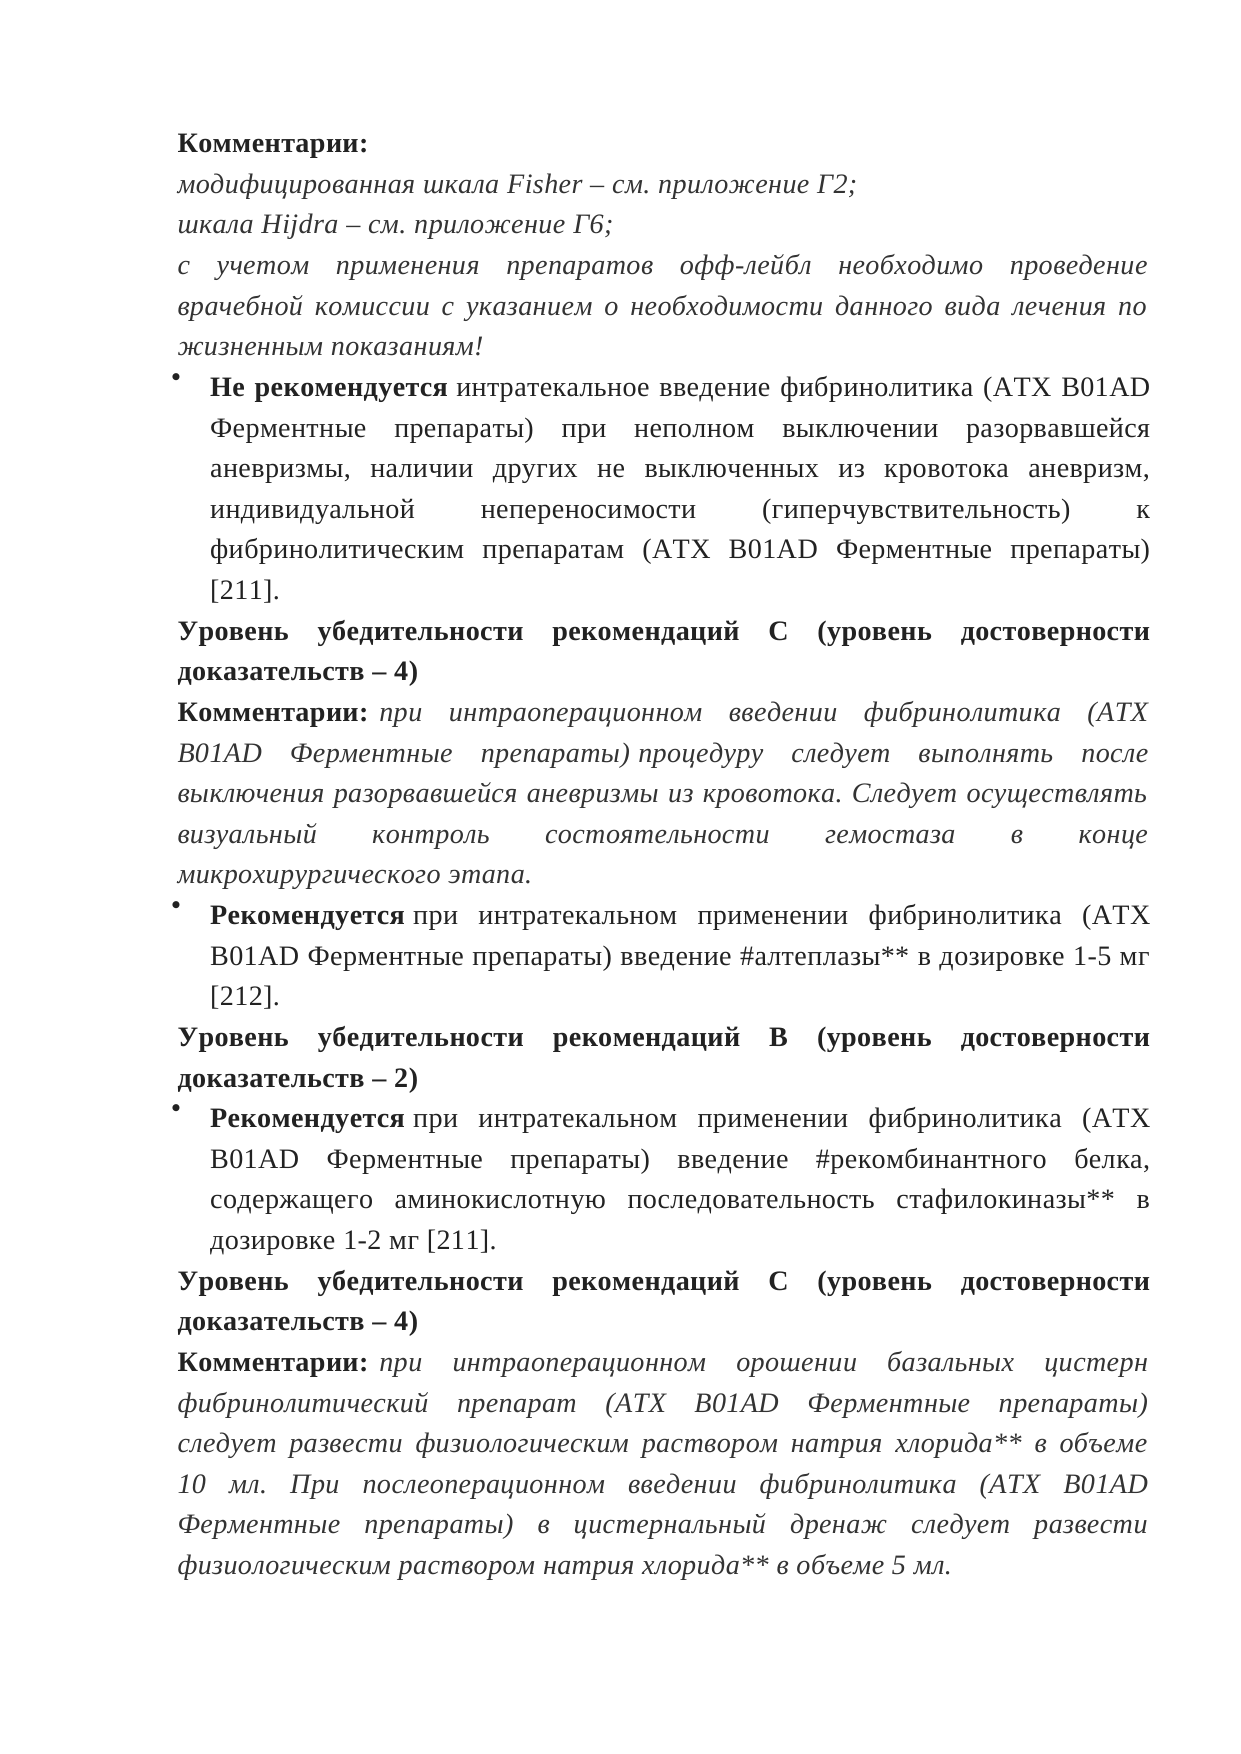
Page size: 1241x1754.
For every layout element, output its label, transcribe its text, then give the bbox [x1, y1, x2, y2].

list Рекомендуется при интратекальном применении фибринолитика (АТХ B01AD Ферментные препараты) введение #алтеплазы** в дозировке 1-5 мг [212]. [172, 890, 1152, 1012]
text Уровень убедительности рекомендаций B (уровень достоверности доказательств – 2) [177, 1012, 1152, 1093]
list Не рекомендуется интратекальное введение фибринолитика (АТХ B01AD Ферментные препараты) при неполном выключении разорвавшейся аневризмы, наличии других не выключенных из кровотока аневризм, индивидуальной непереносимости (гиперчувствительность) к фибринолитическим препаратам (АТХ B01AD Ферментные препараты) [211]. [172, 362, 1152, 606]
text с учетом применения препаратов офф-лейбл необходимо проведение врачебной комиссии с указанием о необходимости данного вида лечения по жизненным показаниям! [177, 240, 1152, 362]
list Рекомендуется при интратекальном применении фибринолитика (АТХ B01AD Ферментные препараты) введение #рекомбинантного белка, содержащего аминокислотную последовательность стафилокиназы** в дозировке 1-2 мг [211]. [172, 1093, 1152, 1256]
text шкала Hijdra – см. приложение Г6; [177, 199, 1152, 240]
text Комментарии: при интраоперационном введении фибринолитика (АТХ B01AD Ферментные препараты) процедуру следует выполнять после выключения разорвавшейся аневризмы из кровотока. Следует осуществлять визуальный контроль состоятельности гемостаза в конце микрохирургического этапа. [177, 687, 1152, 890]
text модифицированная шкала Fisher – см. приложение Г2; [177, 159, 1152, 199]
text Комментарии: при интраоперационном орошении базальных цистерн фибринолитический препарат (АТХ B01AD Ферментные препараты) следует развести физиологическим раствором натрия хлорида** в объеме 10 мл. При послеоперационном введении фибринолитика (АТХ B01AD Ферментные препараты) в цистернальный дренаж следует развести физиологическим раствором натрия хлорида** в объеме 5 мл. [177, 1337, 1152, 1581]
text Уровень убедительности рекомендаций С (уровень достоверности доказательств – 4) [177, 1256, 1152, 1337]
text Уровень убедительности рекомендаций С (уровень достоверности доказательств – 4) [177, 606, 1152, 687]
text Комментарии: [177, 118, 1152, 159]
